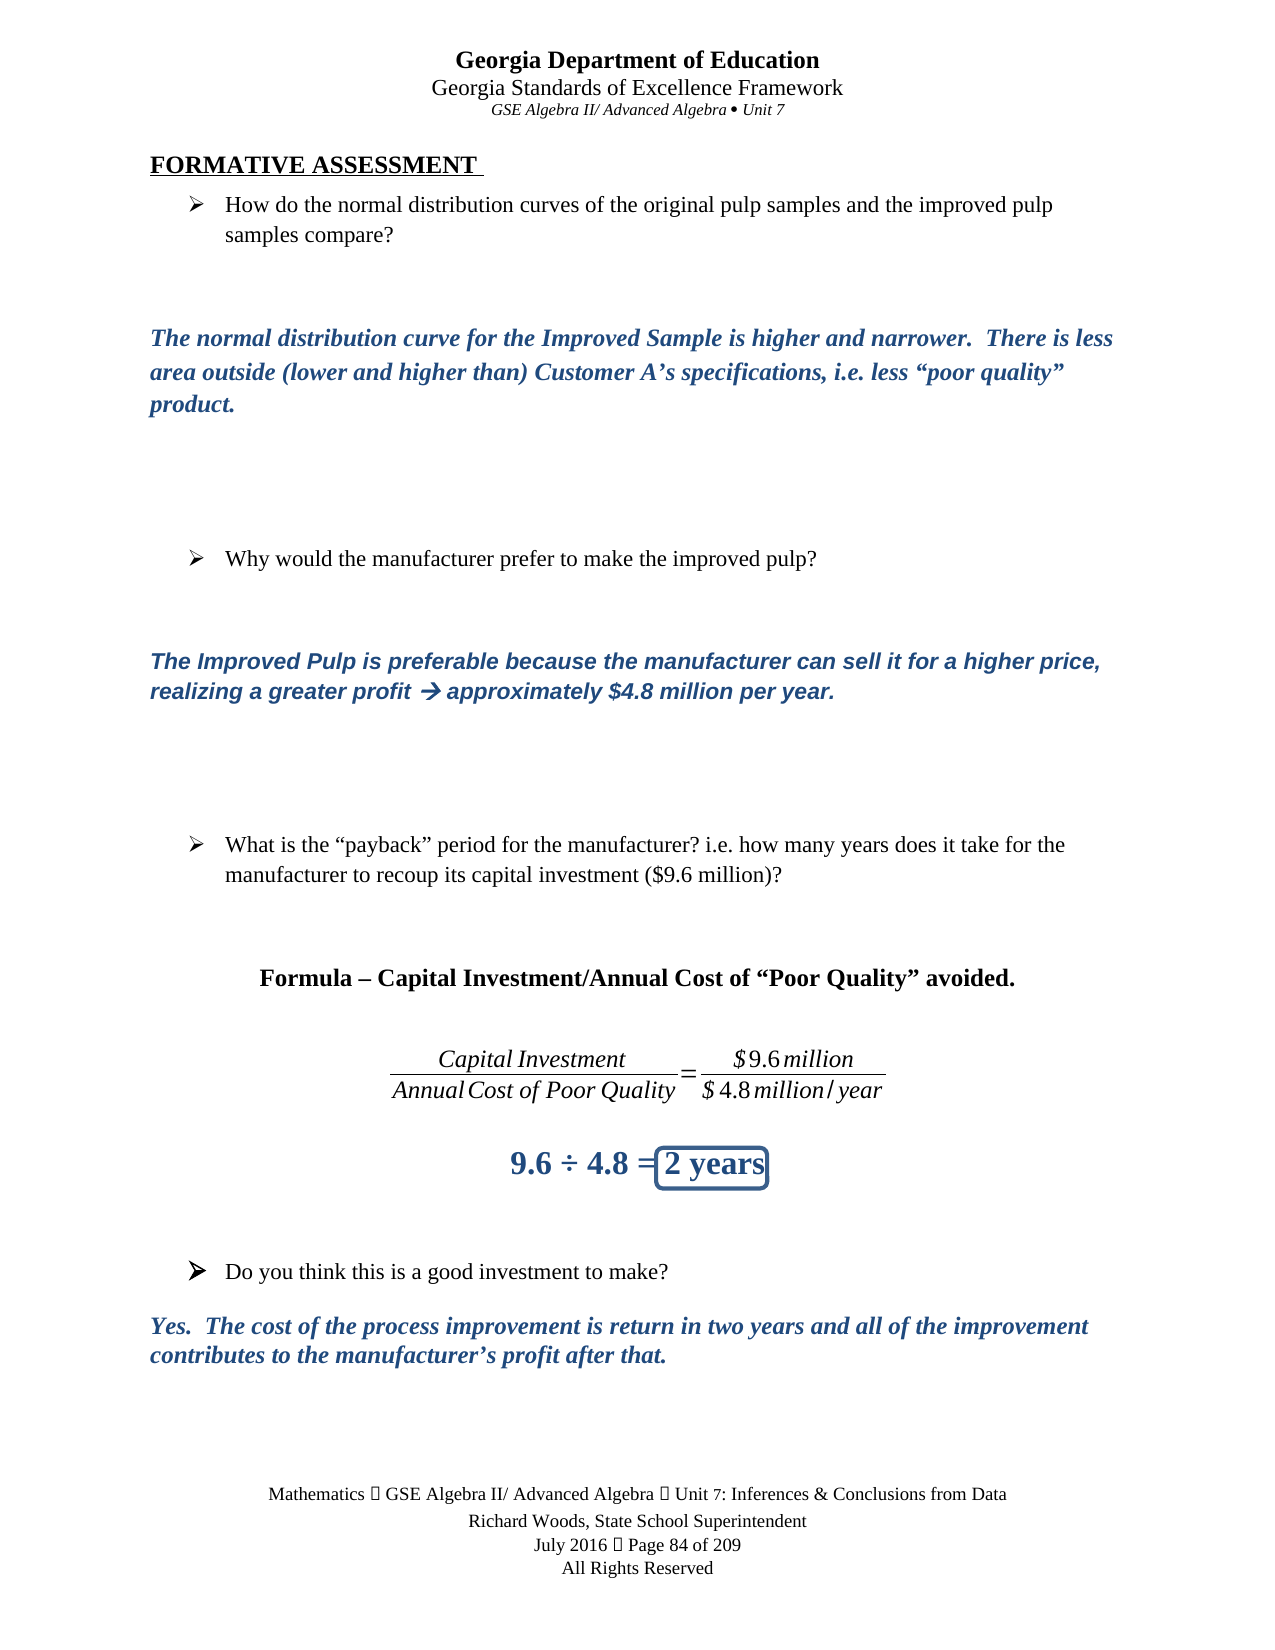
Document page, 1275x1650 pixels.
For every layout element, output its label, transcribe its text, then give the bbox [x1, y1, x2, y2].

text Yes. The cost of the process improvement is return in two years and all of the improvement contributes to the manufacturer’s profit after that. [150, 1311, 1125, 1369]
list Do you think this is a good investment to make? [187, 1258, 1125, 1285]
text FORMATIVE ASSESSMENT [150, 150, 1125, 179]
list How do the normal distribution curves of the original pulp samples and the improved pulp samples compare? [187, 191, 1125, 248]
list What is the “payback” period for the manufacturer? i.e. how many years does it take for the manufacturer to recoup its capital investment ($9.6 million)? [187, 831, 1125, 887]
list Why would the manufacturer prefer to make the improved pulp? [187, 546, 1125, 572]
text The Improved Pulp is preferable because the manufacturer can sell it for a higher price, realizing a greater profit approximately $4.8 million per year. [150, 648, 1125, 704]
text The normal distribution curve for the Improved Sample is higher and narrower. There is less area outside (lower and higher than) Customer A’s specifications, i.e. less “poor quality” product. [150, 323, 1125, 418]
text 9.6 ÷ 4.8 = 2 years [150, 1143, 1125, 1181]
text Formula – Capital Investment/Annual Cost of “Poor Quality” avoided. [150, 963, 1125, 992]
